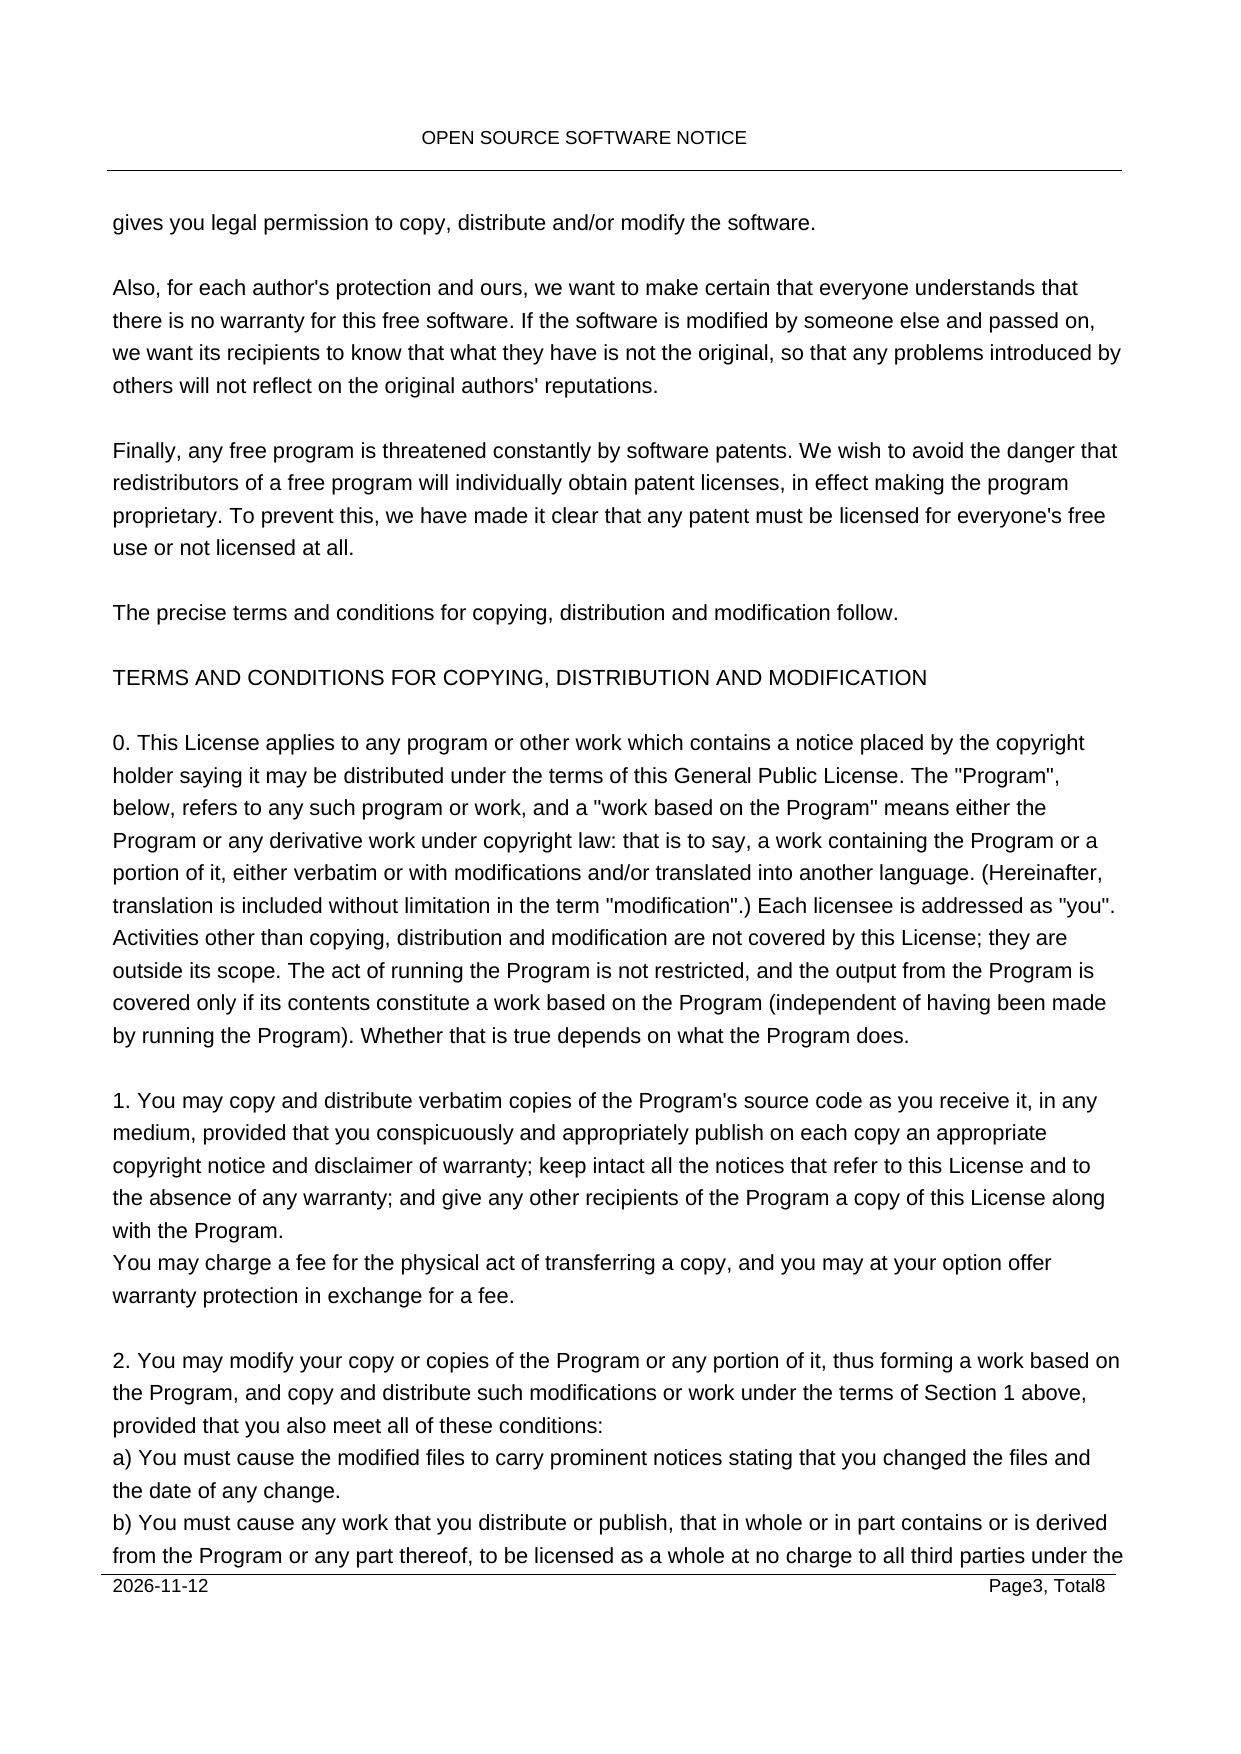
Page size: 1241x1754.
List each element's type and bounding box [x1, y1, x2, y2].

text [112, 206, 1128, 1571]
